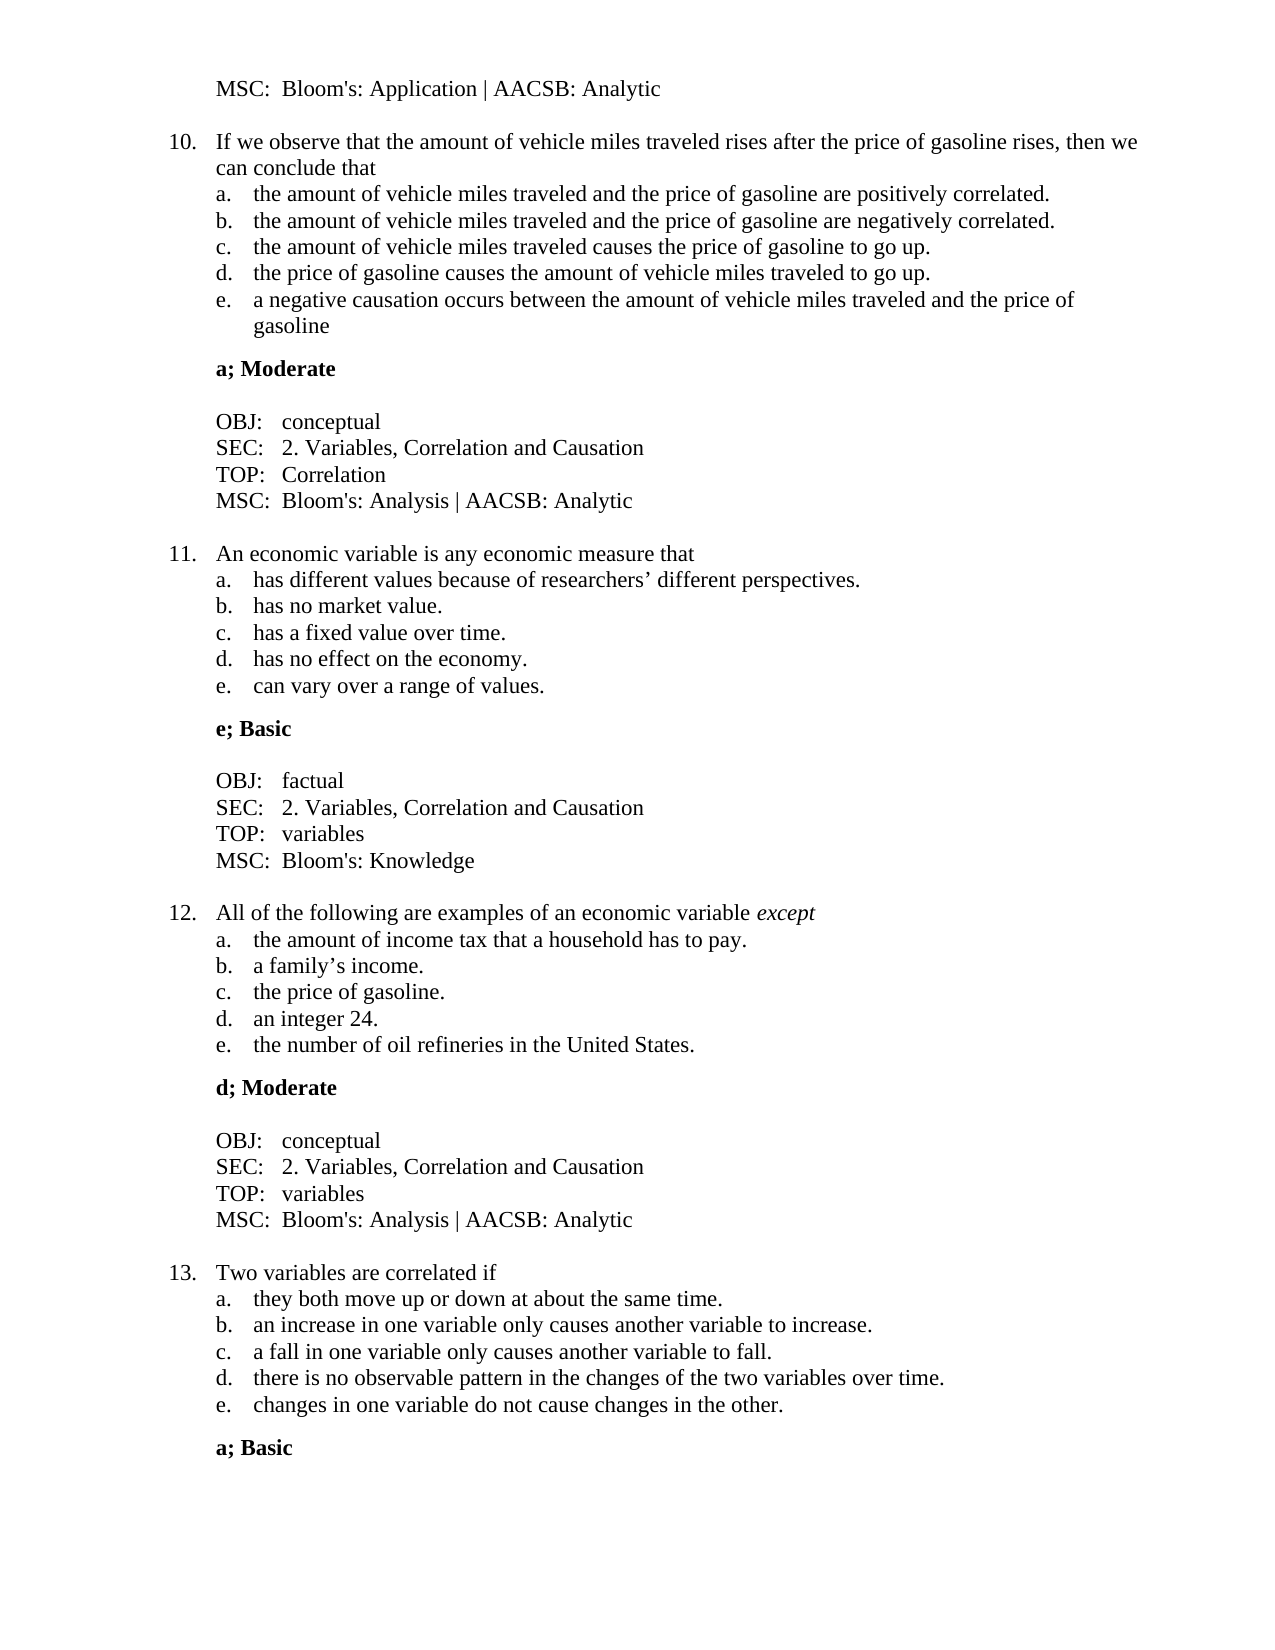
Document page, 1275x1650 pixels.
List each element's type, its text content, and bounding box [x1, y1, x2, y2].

text OBJ: factual [216, 768, 1162, 794]
text SEC: 2. Variables, Correlation and Causation [216, 794, 1162, 820]
table_cell d. [211, 1364, 248, 1391]
table_cell b. [211, 1312, 248, 1338]
table_cell e. [211, 1391, 248, 1417]
table_cell a family’s income. [249, 952, 1092, 978]
table_cell has a fixed value over time. [249, 619, 1092, 645]
table_cell c. [211, 1338, 248, 1364]
text a; Basic [216, 1434, 1162, 1460]
table_cell has no market value. [249, 593, 1092, 619]
table_header a. [211, 1285, 248, 1312]
table_cell the amount of vehicle miles traveled and the price of gasoline are negatively correlated. [249, 207, 1092, 233]
table_cell can vary over a range of values. [249, 672, 1092, 698]
table_cell e. [211, 1031, 248, 1057]
table_header a. [211, 180, 248, 207]
table_header they both move up or down at about the same time. [249, 1285, 1092, 1312]
text 12. All of the following are examples of an economic variable except [150, 899, 1162, 926]
table_cell there is no observable pattern in the changes of the two variables over time. [249, 1364, 1092, 1391]
text TOP: variables [216, 1180, 1162, 1206]
text 13. Two variables are correlated if [150, 1259, 1162, 1285]
table_cell c. [211, 979, 248, 1005]
text MSC: Bloom's: Analysis | AACSB: Analytic [216, 1206, 1162, 1232]
table_cell e. [211, 286, 248, 338]
table_cell d. [211, 1005, 248, 1031]
table_header has different values because of researchers’ different perspectives. [249, 566, 1092, 593]
text MSC: Bloom's: Application | AACSB: Analytic [216, 75, 1162, 101]
text a; Moderate [216, 355, 1162, 382]
text SEC: 2. Variables, Correlation and Causation [216, 434, 1162, 461]
table_cell b. [211, 593, 248, 619]
text SEC: 2. Variables, Correlation and Causation [216, 1153, 1162, 1180]
table_header the amount of vehicle miles traveled and the price of gasoline are positively correlated. [249, 180, 1092, 207]
table_cell has no effect on the economy. [249, 645, 1092, 672]
table_cell e. [211, 672, 248, 698]
text 11. An economic variable is any economic measure that [150, 540, 1162, 566]
table_cell d. [211, 645, 248, 672]
text 10. If we observe that the amount of vehicle miles traveled rises after the price of gasoline rises, then we can conclude that [150, 128, 1162, 180]
table_cell the price of gasoline. [249, 979, 1092, 1005]
table_cell the amount of vehicle miles traveled causes the price of gasoline to go up. [249, 233, 1092, 259]
table_cell the price of gasoline causes the amount of vehicle miles traveled to go up. [249, 260, 1092, 286]
text MSC: Bloom's: Analysis | AACSB: Analytic [216, 487, 1162, 513]
text OBJ: conceptual [216, 408, 1162, 434]
table_cell b. [211, 952, 248, 978]
table_header the amount of income tax that a household has to pay. [249, 926, 1092, 952]
table_cell a negative causation occurs between the amount of vehicle miles traveled and the price of gasoline [249, 286, 1092, 338]
text d; Moderate [216, 1074, 1162, 1101]
table_cell an increase in one variable only causes another variable to increase. [249, 1312, 1092, 1338]
text TOP: Correlation [216, 461, 1162, 487]
table_cell an integer 24. [249, 1005, 1092, 1031]
table_cell d. [211, 260, 248, 286]
table_header a. [211, 566, 248, 593]
text e; Basic [216, 715, 1162, 741]
table_cell c. [211, 619, 248, 645]
table_cell b. [211, 207, 248, 233]
text TOP: variables [216, 820, 1162, 847]
table_cell c. [211, 233, 248, 259]
text OBJ: conceptual [216, 1127, 1162, 1153]
table_cell a fall in one variable only causes another variable to fall. [249, 1338, 1092, 1364]
table_header a. [211, 926, 248, 952]
text MSC: Bloom's: Knowledge [216, 847, 1162, 873]
table_cell the number of oil refineries in the United States. [249, 1031, 1092, 1057]
table_cell changes in one variable do not cause changes in the other. [249, 1391, 1092, 1417]
